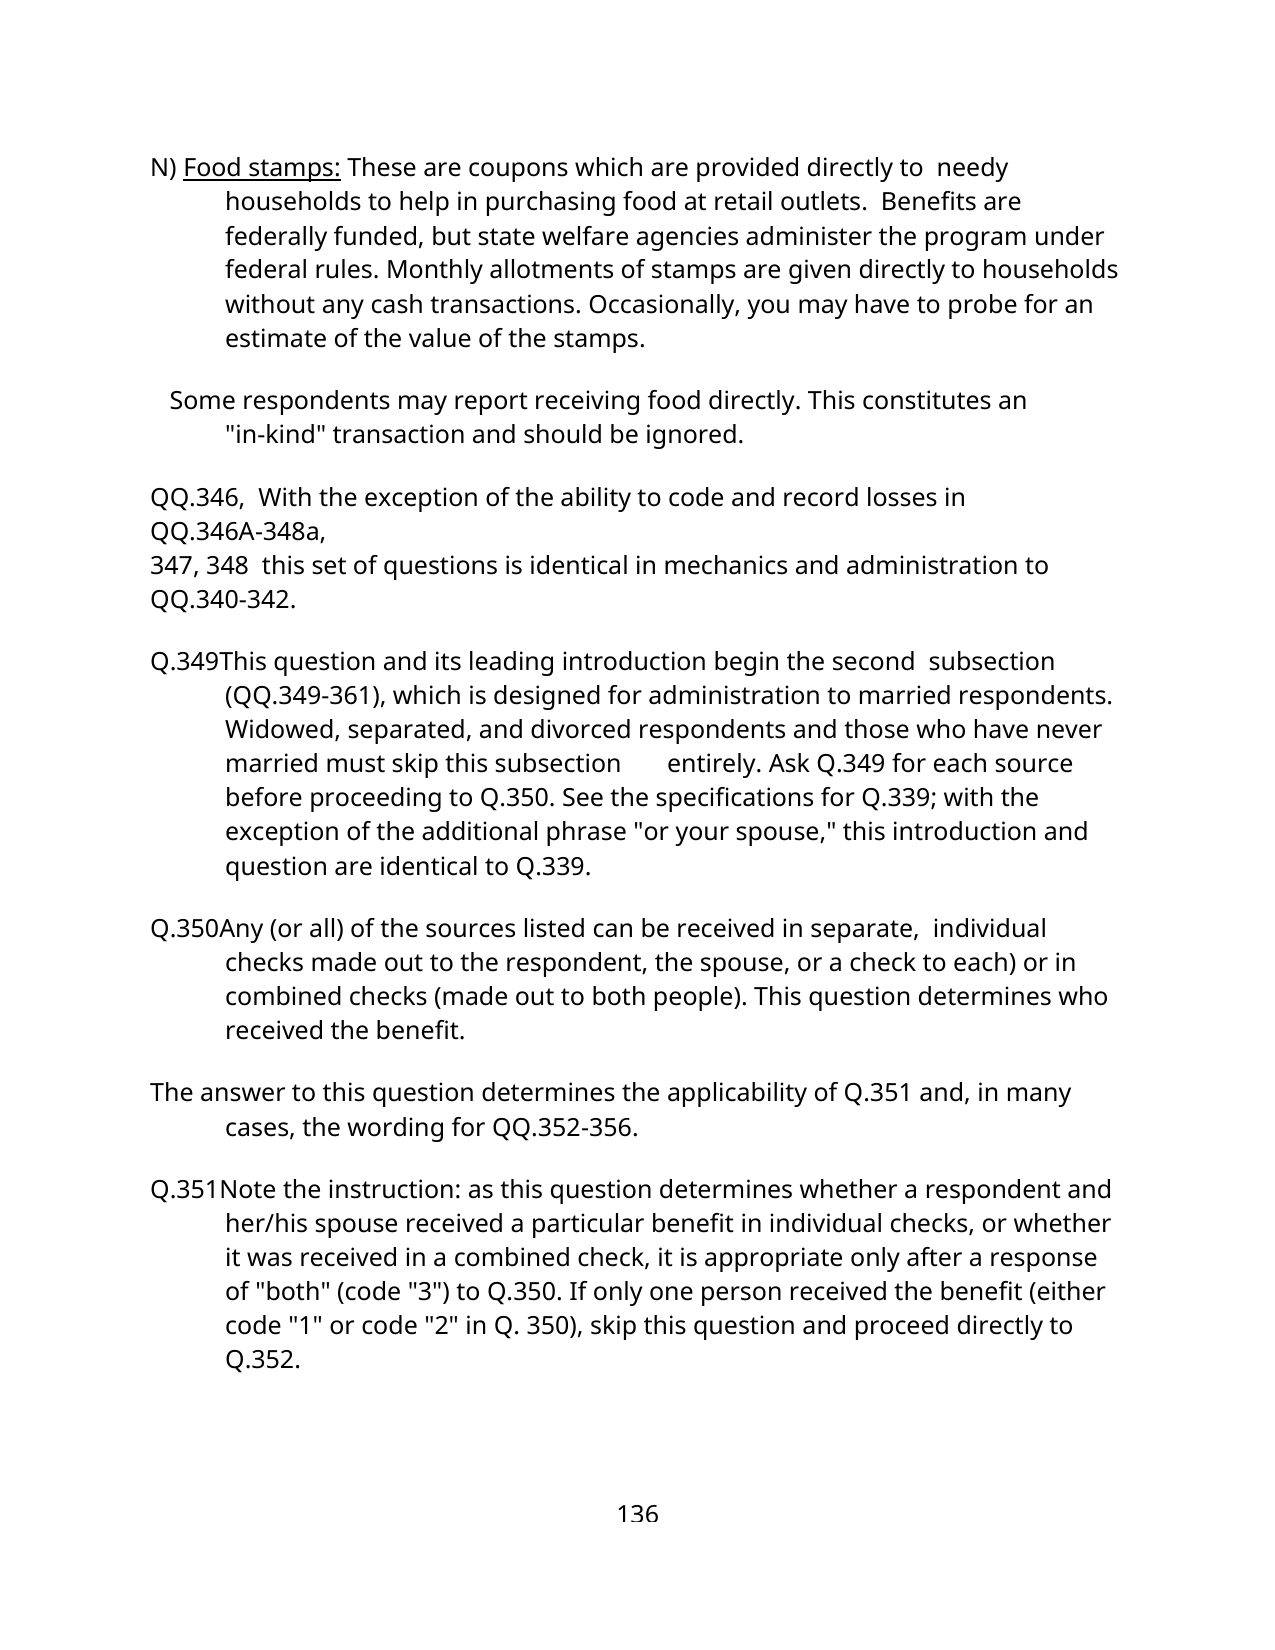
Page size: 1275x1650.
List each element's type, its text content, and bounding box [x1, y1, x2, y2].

text Q.350Any (or all) of the sources listed can be received in separate, individual checks made out to the respondent, the spouse, or a check to each) or in combined checks (made out to both people). This question determines who received the benefit. [150, 911, 1125, 1047]
text The answer to this question determines the applicability of Q.351 and, in many cases, the wording for QQ.352-356. [150, 1075, 1125, 1143]
text QQ.346, With the exception of the ability to code and record losses in QQ.346A-348a, [150, 479, 1125, 547]
text Some respondents may report receiving food directly. This constitutes an "in-kind" transaction and should be ignored. [150, 383, 1125, 451]
text 347, 348 this set of questions is identical in mechanics and administration to QQ.340-342. [150, 547, 1125, 615]
text N) Food stamps: These are coupons which are provided directly to needy households to help in purchasing food at retail outlets. Benefits are federally funded, but state welfare agencies administer the program under federal rules. Monthly allotments of stamps are given directly to households without any cash transactions. Occasionally, you may have to probe for an estimate of the value of the stamps. [150, 150, 1125, 354]
text Q.349This question and its leading introduction begin the second subsection (QQ.349-361), which is designed for administration to married respondents. Widowed, separated, and divorced respondents and those who have never married must skip this subsection entirely. Ask Q.349 for each source before proceeding to Q.350. See the specifications for Q.339; with the exception of the additional phrase "or your spouse," this introduction and question are identical to Q.339. [150, 644, 1125, 882]
text Q.351Note the instruction: as this question determines whether a respondent and her/his spouse received a particular benefit in individual checks, or whether it was received in a combined check, it is appropriate only after a response of "both" (code "3") to Q.350. If only one person received the benefit (either code "1" or code "2" in Q. 350), skip this question and proceed directly to Q.352. [150, 1172, 1125, 1376]
